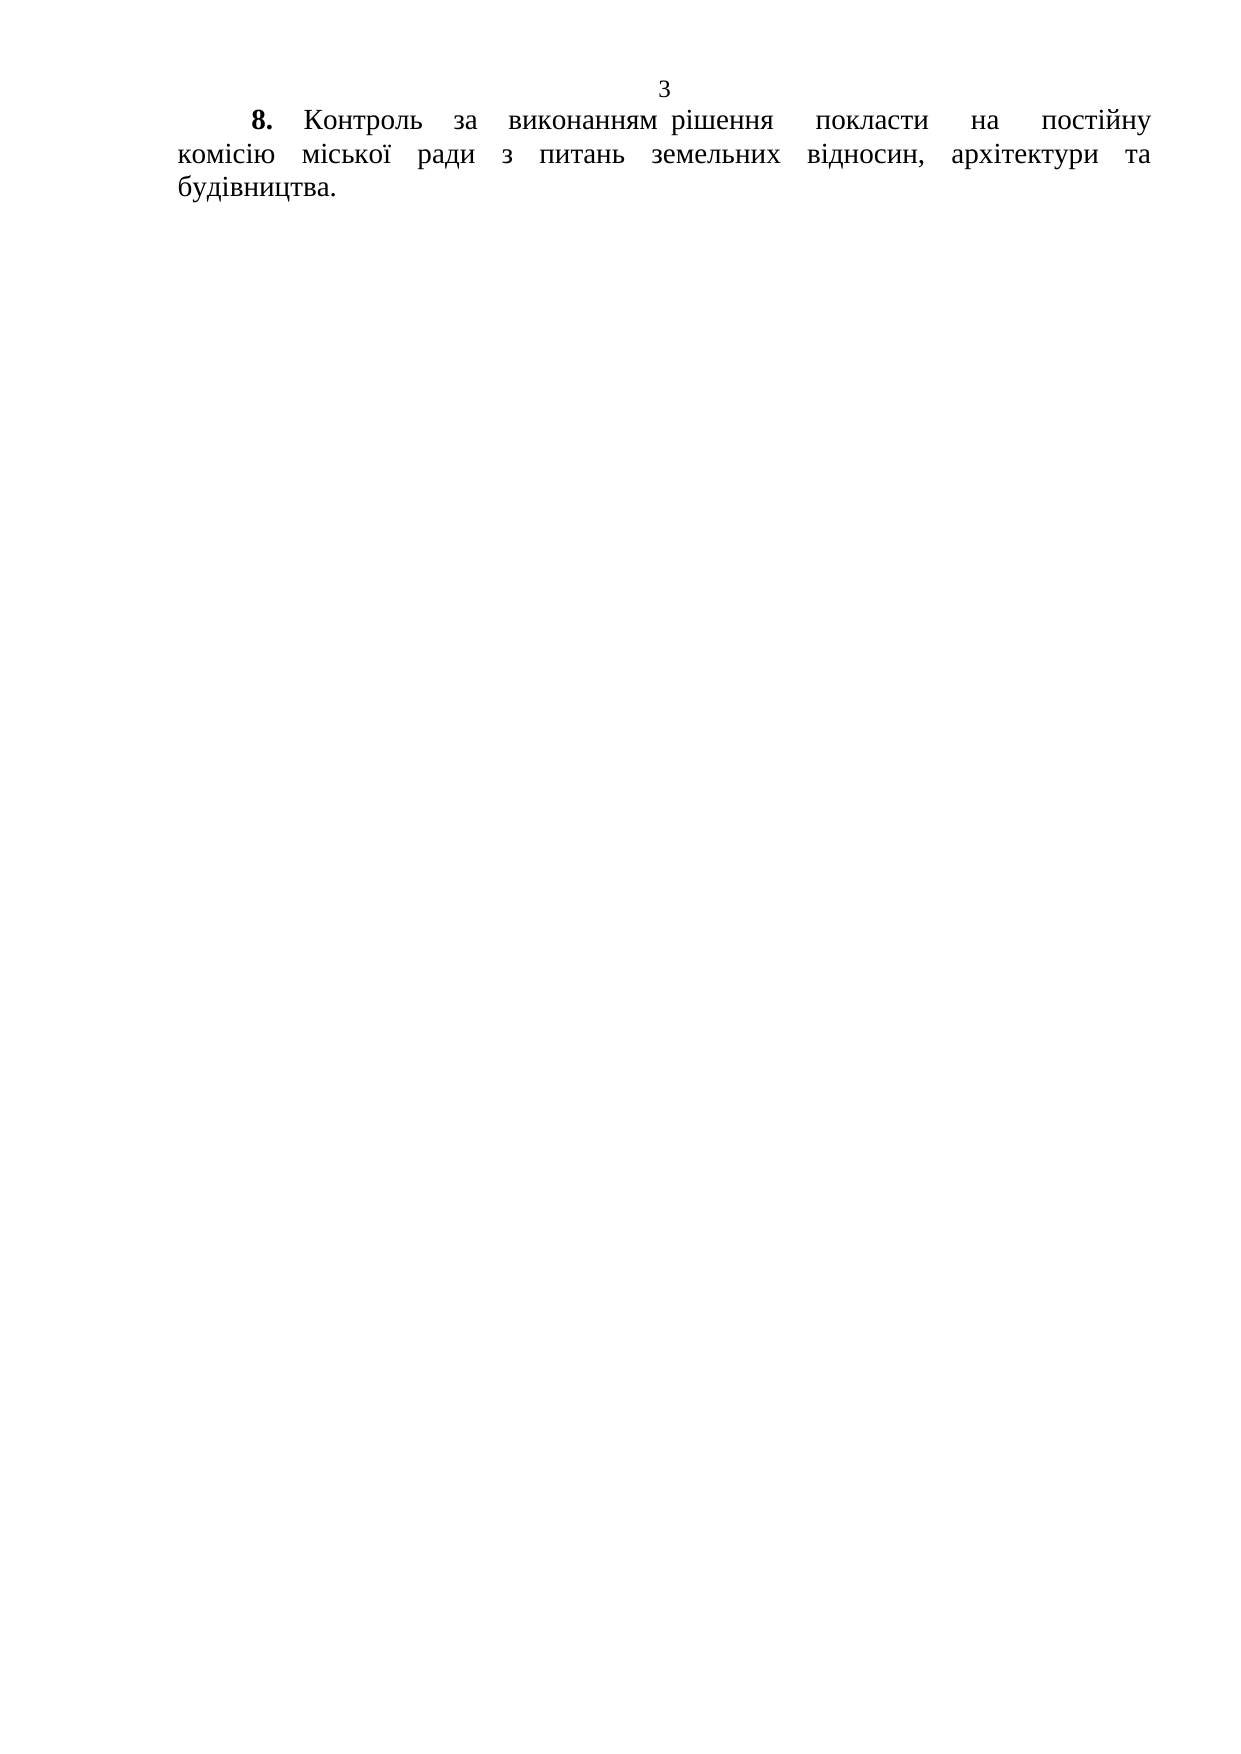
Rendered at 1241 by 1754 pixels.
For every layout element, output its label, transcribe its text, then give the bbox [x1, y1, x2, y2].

text 8. Контроль за виконанням рішення покласти на постійну комісію міської ради з питань земельних відносин, архітектури та будівництва. [177, 102, 1152, 203]
